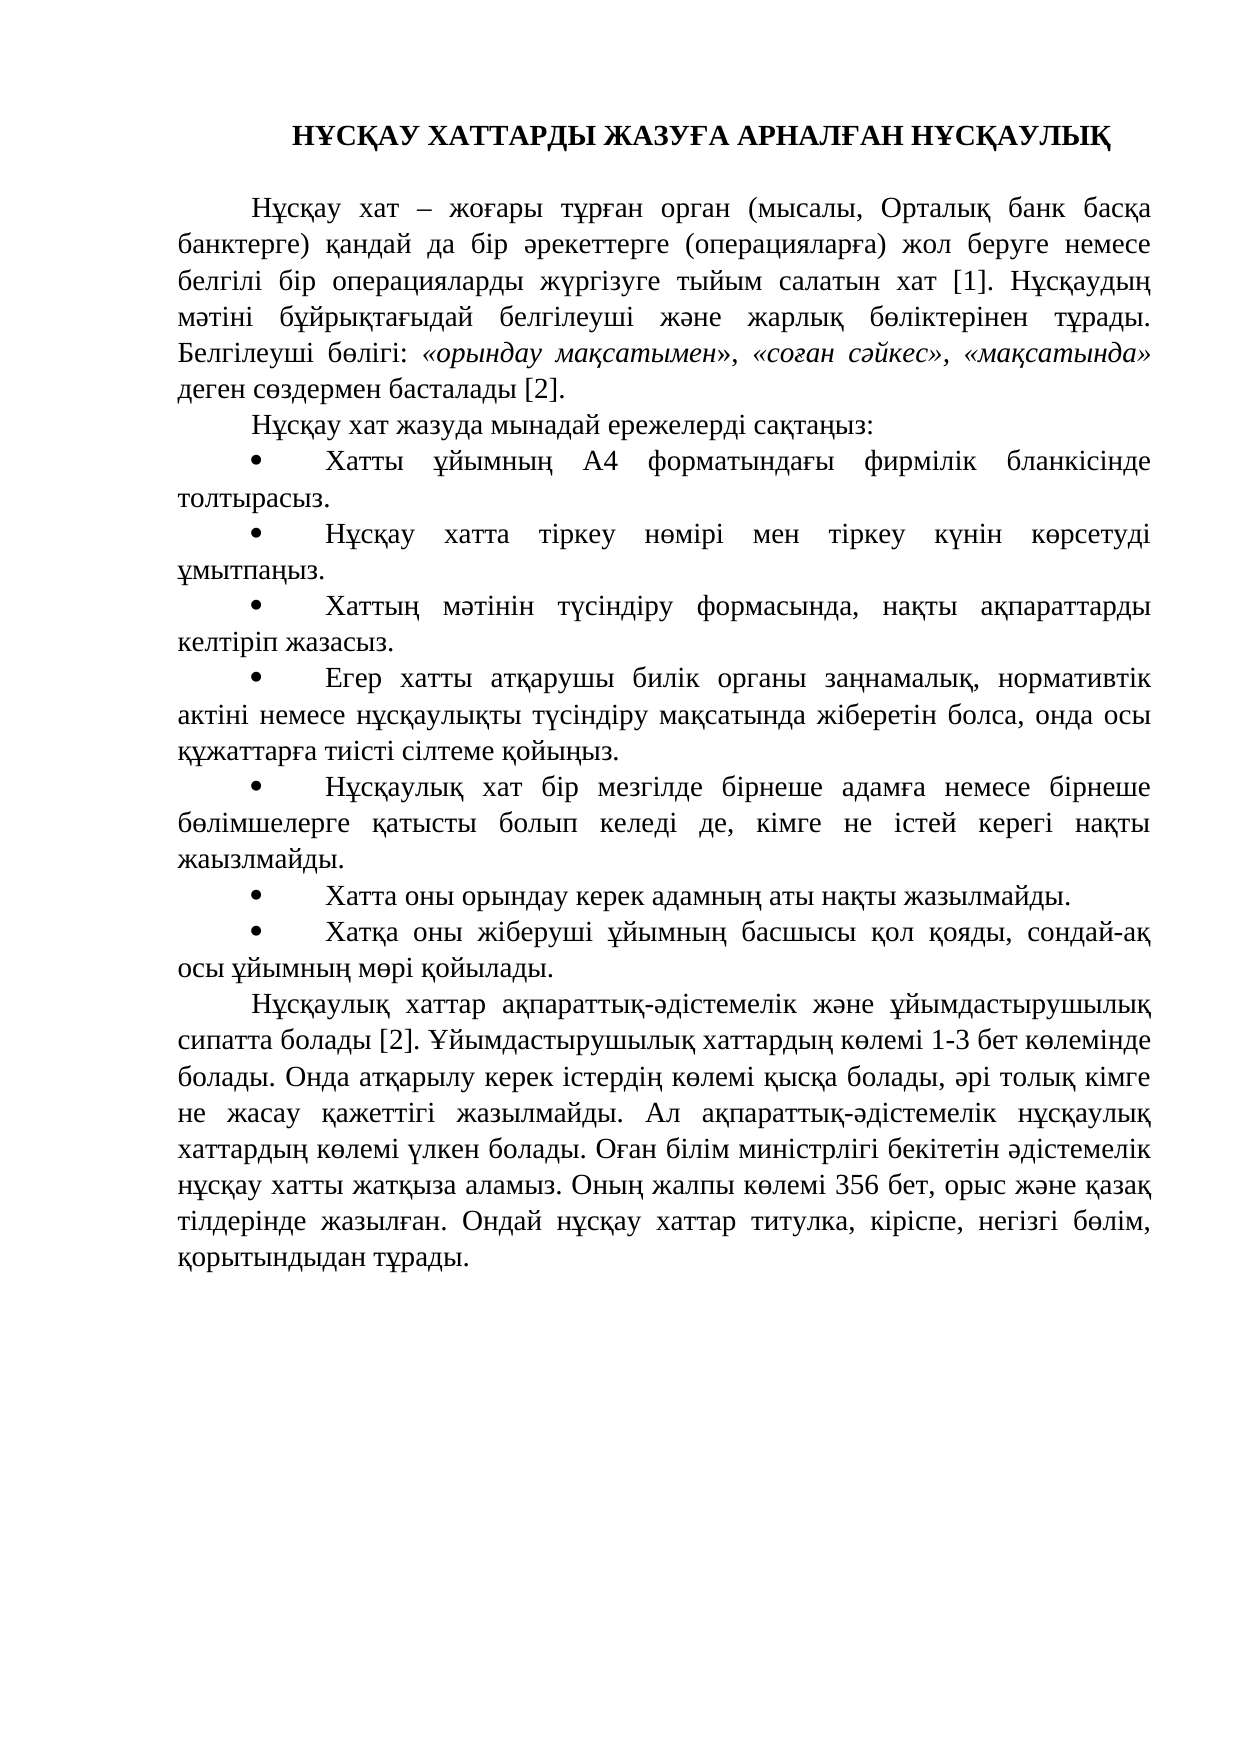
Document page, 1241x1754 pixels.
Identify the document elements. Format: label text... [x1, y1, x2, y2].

list Нұсқау хатта тіркеу нөмірі мен тіркеу күнін көрсетуді ұмытпаңыз. [177, 516, 1152, 586]
text Нұсқау хат жазуда мынадай ережелерді сақтаңыз: [177, 407, 1152, 441]
list Хатты ұйымның А4 форматындағы фирмілік бланкісінде толтырасыз. [177, 443, 1152, 513]
list Хаттың мәтінін түсіндіру формасында, нақты ақпараттарды келтіріп жазасыз. [177, 588, 1152, 658]
list Нұсқаулық хат бір мезгілде бірнеше адамға немесе бірнеше бөлімшелерге қатысты болып келеді де, кімге не істей керегі нақты жаызлмайды. [177, 769, 1152, 875]
list Хатта оны орындау керек адамның аты нақты жазылмайды. [177, 878, 1152, 911]
list Егер хатты атқарушы билік органы заңнамалық, нормативтік актіні немесе нұсқаулықты түсіндіру мақсатында жіберетін болса, онда осы құжаттарға тиісті сілтеме қойыңыз. [177, 661, 1152, 767]
list Хатқа оны жіберуші ұйымның басшысы қол қояды, сондай-ақ осы ұйымның мөрі қойылады. [177, 914, 1152, 984]
text Нұсқау хат – жоғары тұрған орган (мысалы, Орталық банк басқа банктерге) қандай да бір әрекеттерге (операцияларға) жол беруге немесе белгілі бір операцияларды жүргізуге тыйым салатын хат [1]. Нұсқаудың мәтіні бұйрықтағыдай белгілеуші және жарлық бөліктерінен тұрады. Белгілеуші бөлігі: «орындау мақсатымен», «соған сәйкес», «мақсатында» деген сөздермен басталады [2]. [177, 190, 1152, 405]
text НҰСҚАУ ХАТТАРДЫ ЖАЗУҒА АРНАЛҒАН НҰСҚАУЛЫҚ [177, 118, 1152, 152]
text Нұсқаулық хаттар ақпараттық-әдістемелік және ұйымдастырушылық сипатта болады [2]. Ұйымдастырушылық хаттардың көлемі 1-3 бет көлемінде болады. Онда атқарылу керек істердің көлемі қысқа болады, әрі толық кімге не жасау қажеттігі жазылмайды. Ал ақпараттық-әдістемелік нұсқаулық хаттардың көлемі үлкен болады. Оған білім миністрлігі бекітетін әдістемелік нұсқау хатты жатқыза аламыз. Оның жалпы көлемі 356 бет, орыс және қазақ тілдерінде жазылған. Ондай нұсқау хаттар титулка, кіріспе, негізгі бөлім, қорытындыдан тұрады. [177, 986, 1152, 1273]
